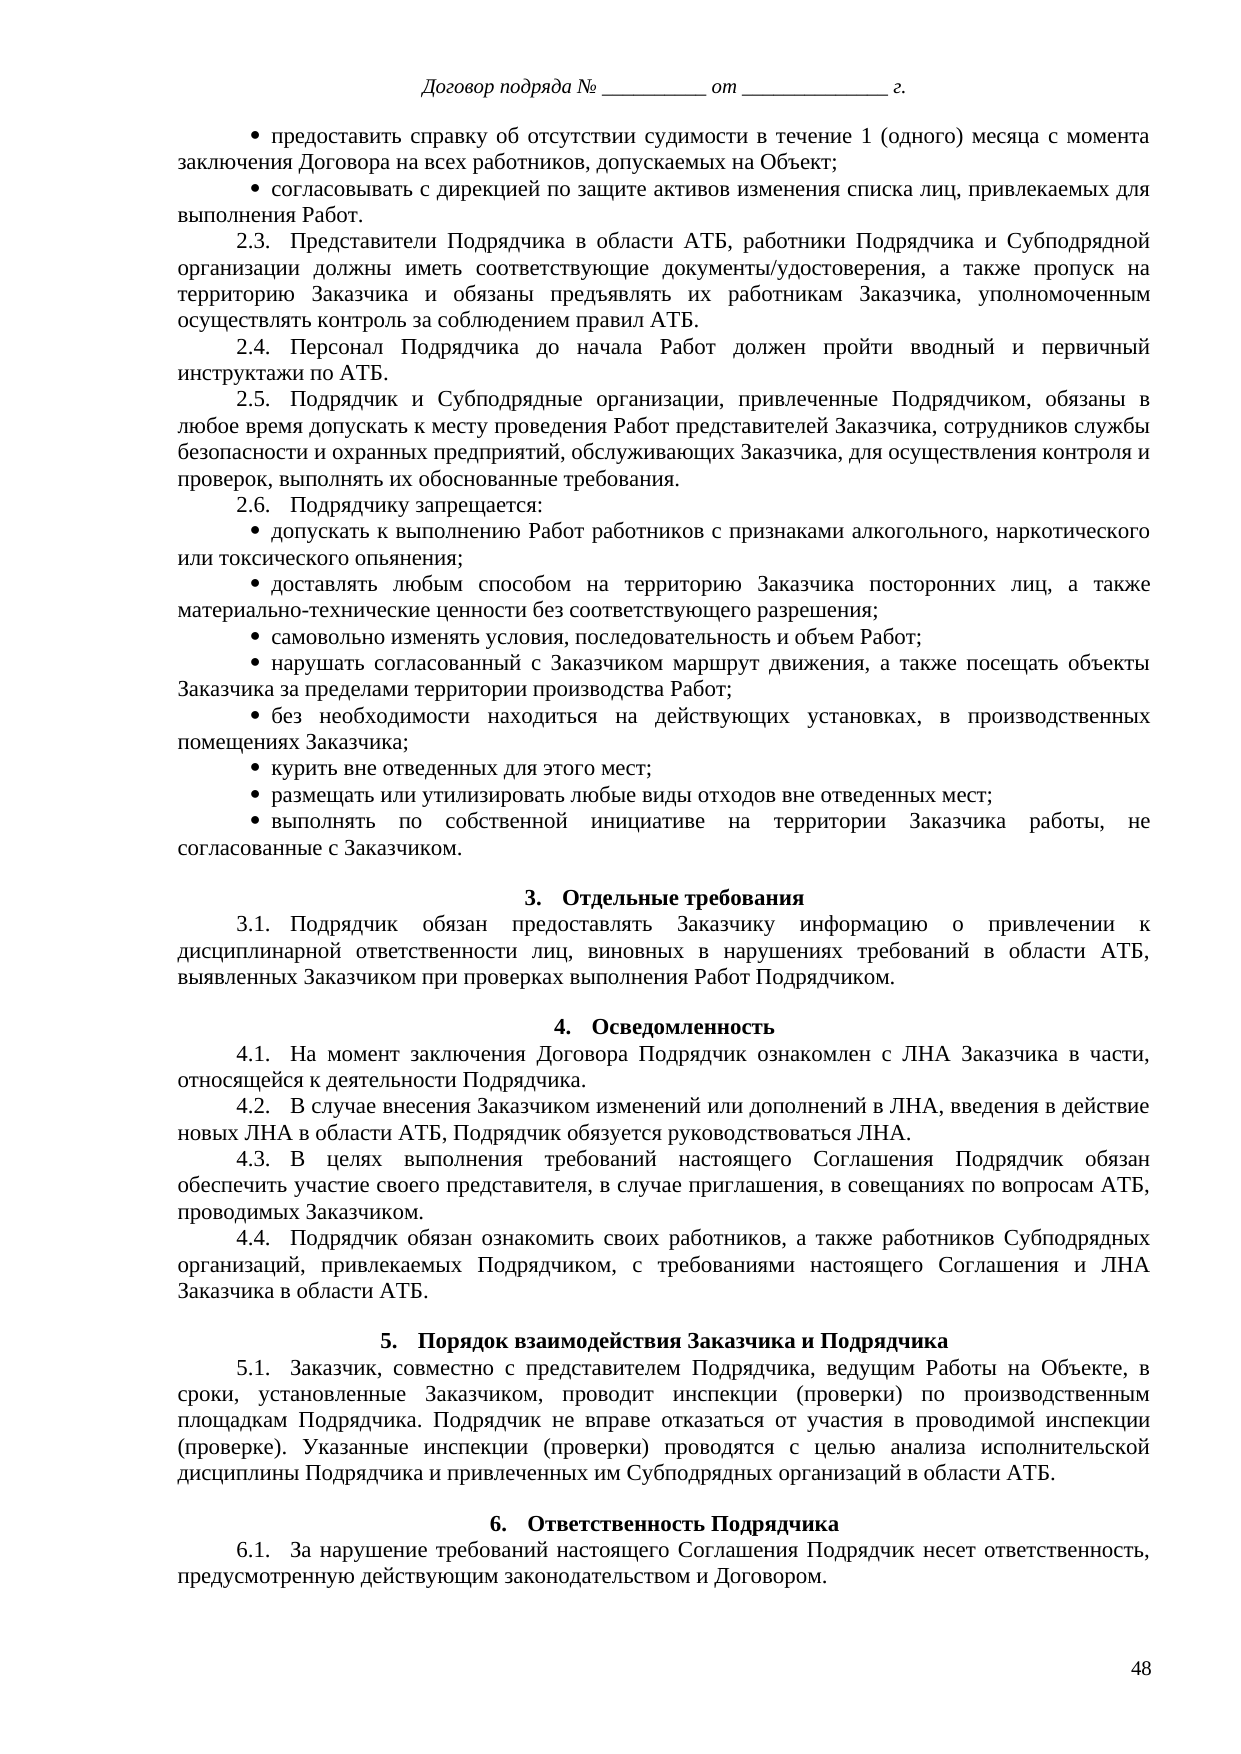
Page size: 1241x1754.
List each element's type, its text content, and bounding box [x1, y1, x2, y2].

list Ответственность Подрядчика [177, 1509, 1152, 1536]
list За нарушение требований настоящего Соглашения Подрядчик несет ответственность, предусмотренную действующим законодательством и Договором. [177, 1536, 1152, 1589]
list Заказчик, совместно с представителем Подрядчика, ведущим Работы на Объекте, в сроки, установленные Заказчиком, проводит инспекции (проверки) по производственным площадкам Подрядчика. Подрядчик не вправе отказаться от участия в проводимой инспекции (проверке). Указанные инспекции (проверки) проводятся с целью анализа исполнительской дисциплины Подрядчика и привлеченных им Субподрядных организаций в области АТБ. [177, 1354, 1152, 1486]
list размещать или утилизировать любые виды отходов вне отведенных мест; [177, 781, 1152, 807]
list без необходимости находиться на действующих установках, в производственных помещениях Заказчика; [177, 702, 1152, 754]
list Подрядчик и Субподрядные организации, привлеченные Подрядчиком, обязаны в любое время допускать к месту проведения Работ представителей Заказчика, сотрудников службы безопасности и охранных предприятий, обслуживающих Заказчика, для осуществления контроля и проверок, выполнять их обоснованные требования. [177, 386, 1152, 491]
list самовольно изменять условия, последовательность и объем Работ; [177, 623, 1152, 649]
list допускать к выполнению Работ работников с признаками алкогольного, наркотического или токсического опьянения; [177, 517, 1152, 570]
list согласовывать с дирекцией по защите активов изменения списка лиц, привлекаемых для выполнения Работ. [177, 175, 1152, 227]
list Отдельные требования [177, 884, 1152, 910]
list нарушать согласованный с Заказчиком маршрут движения, а также посещать объекты Заказчика за пределами территории производства Работ; [177, 649, 1152, 702]
list Подрядчик обязан предоставлять Заказчику информацию о привлечении к дисциплинарной ответственности лиц, виновных в нарушениях требований в области АТБ, выявленных Заказчиком при проверках выполнения Работ Подрядчиком. [177, 910, 1152, 989]
list Представители Подрядчика в области АТБ, работники Подрядчика и Субподрядной организации должны иметь соответствующие документы/удостоверения, а также пропуск на территорию Заказчика и обязаны предъявлять их работникам Заказчика, уполномоченным осуществлять контроль за соблюдением правил АТБ. [177, 227, 1152, 333]
list В случае внесения Заказчиком изменений или дополнений в ЛНА, введения в действие новых ЛНА в области АТБ, Подрядчик обязуется руководствоваться ЛНА. [177, 1092, 1152, 1145]
list предоставить справку об отсутствии судимости в течение 1 (одного) месяца с момента заключения Договора на всех работников, допускаемых на Объект; [177, 122, 1152, 175]
list Персонал Подрядчика до начала Работ должен пройти вводный и первичный инструктажи по АТБ. [177, 333, 1152, 386]
list В целях выполнения требований настоящего Соглашения Подрядчик обязан обеспечить участие своего представителя, в случае приглашения, в совещаниях по вопросам АТБ, проводимых Заказчиком. [177, 1145, 1152, 1224]
list На момент заключения Договора Подрядчик ознакомлен с ЛНА Заказчика в части, относящейся к деятельности Подрядчика. [177, 1040, 1152, 1092]
list Подрядчик обязан ознакомить своих работников, а также работников Субподрядных организаций, привлекаемых Подрядчиком, с требованиями настоящего Соглашения и ЛНА Заказчика в области АТБ. [177, 1224, 1152, 1303]
list курить вне отведенных для этого мест; [177, 754, 1152, 781]
list доставлять любым способом на территорию Заказчика посторонних лиц, а также материально-технические ценности без соответствующего разрешения; [177, 570, 1152, 623]
list Порядок взаимодействия Заказчика и Подрядчика [177, 1327, 1152, 1354]
list Подрядчику запрещается: [177, 491, 1152, 517]
list Осведомленность [177, 1013, 1152, 1040]
list выполнять по собственной инициативе на территории Заказчика работы, не согласованные с Заказчиком. [177, 807, 1152, 860]
